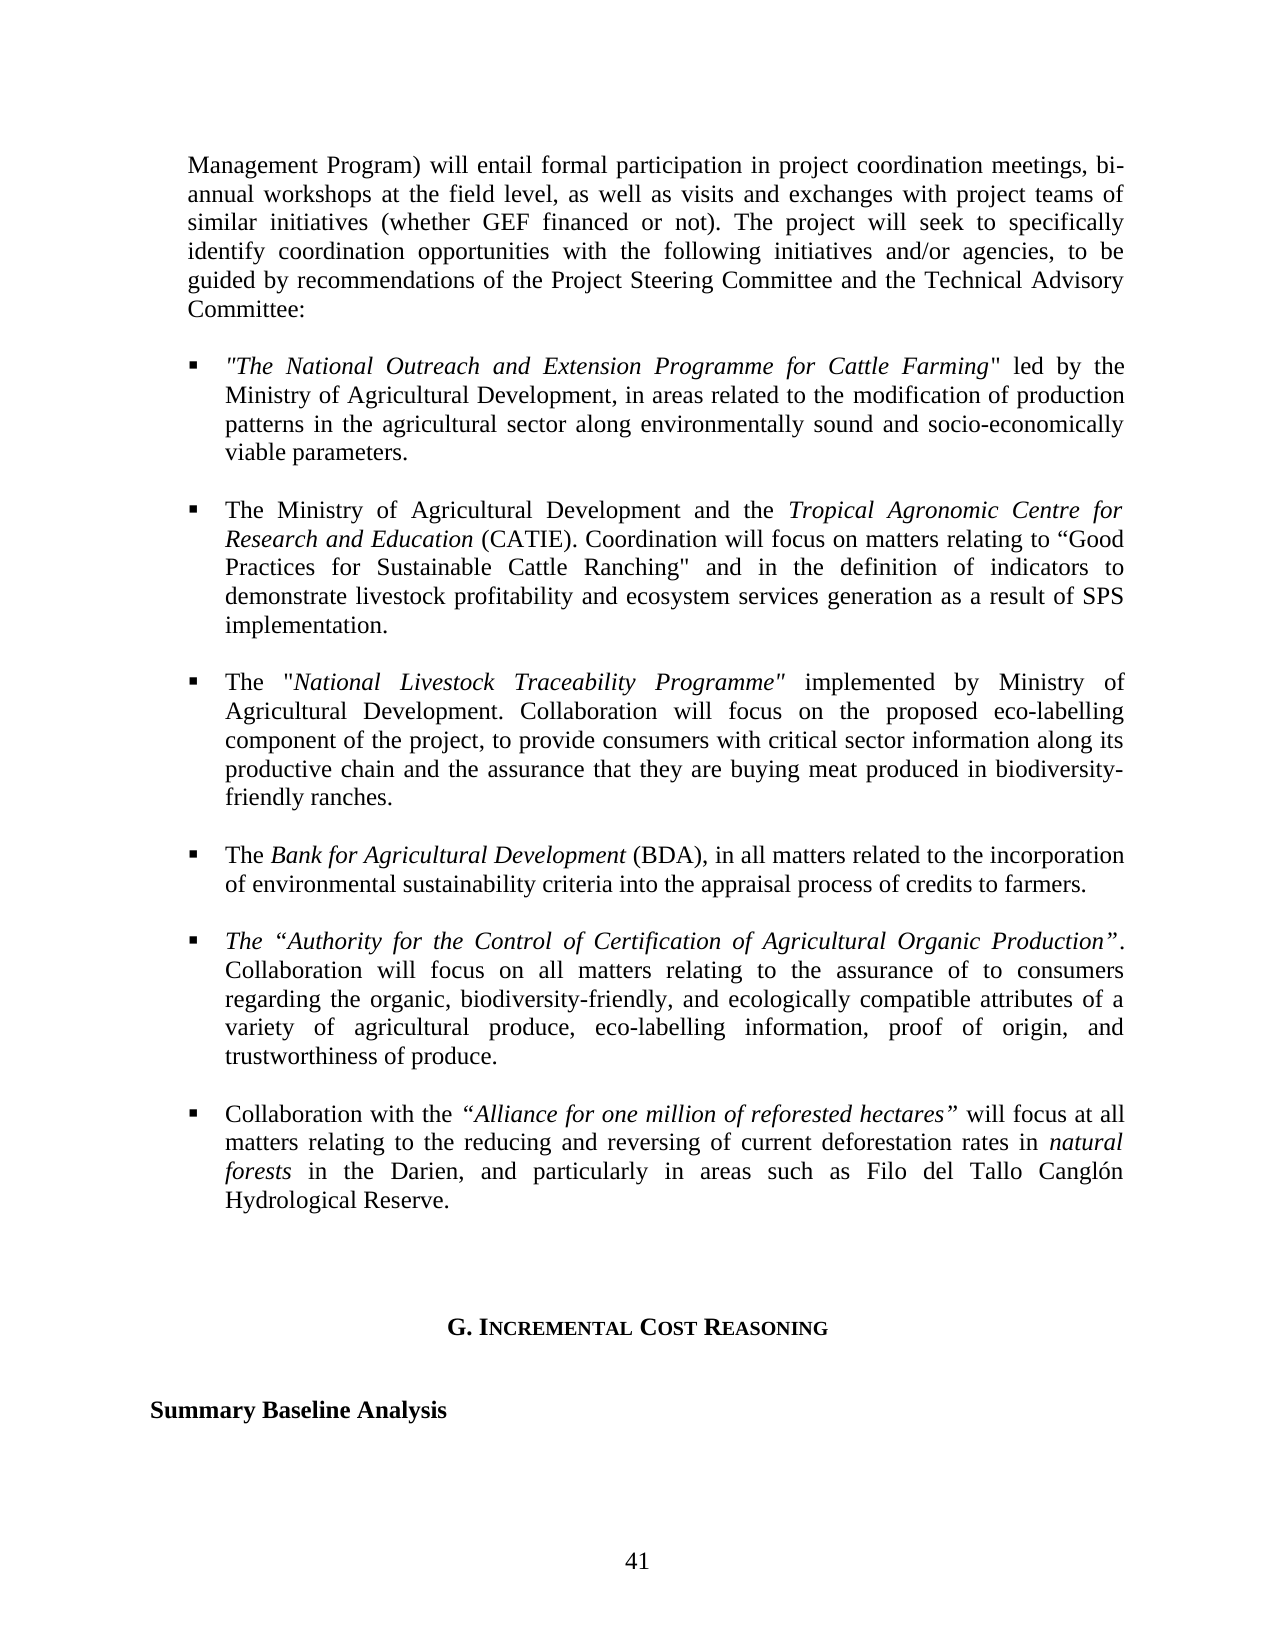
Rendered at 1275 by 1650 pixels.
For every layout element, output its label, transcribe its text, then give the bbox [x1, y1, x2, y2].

list Collaboration with the “Alliance for one million of reforested hectares” will focus at all matters relating to the reducing and reversing of current deforestation rates in natural forests in the Darien, and particularly in areas such as Filo del Tallo Canglón Hydrological Reserve. [187, 1099, 1125, 1214]
text Summary Baseline Analysis [150, 1395, 1125, 1424]
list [150, 150, 1125, 322]
list The "National Livestock Traceability Programme" implemented by Ministry of Agricultural Development. Collaboration will focus on the proposed eco-labelling component of the project, to provide consumers with critical sector information along its productive chain and the assurance that they are buying meat produced in biodiversity-friendly ranches. [187, 667, 1125, 811]
list The “Authority for the Control of Certification of Agricultural Organic Production”. Collaboration will focus on all matters relating to the assurance of to consumers regarding the organic, biodiversity-friendly, and ecologically compatible attributes of a variety of agricultural produce, eco-labelling information, proof of origin, and trustworthiness of produce. [187, 926, 1125, 1070]
list The Bank for Agricultural Development (BDA), in all matters related to the incorporation of environmental sustainability criteria into the appraisal process of credits to farmers. [187, 840, 1125, 897]
list The Ministry of Agricultural Development and the Tropical Agronomic Centre for Research and Education (CATIE). Coordination will focus on matters relating to “Good Practices for Sustainable Cattle Ranching" and in the definition of indicators to demonstrate livestock profitability and ecosystem services generation as a result of SPS implementation. [187, 495, 1125, 639]
subtitle G. Incremental Cost Reasoning [150, 1312, 1125, 1341]
list "The National Outreach and Extension Programme for Cattle Farming" led by the Ministry of Agricultural Development, in areas related to the modification of production patterns in the agricultural sector along environmentally sound and socio-economically viable parameters. [187, 351, 1125, 466]
